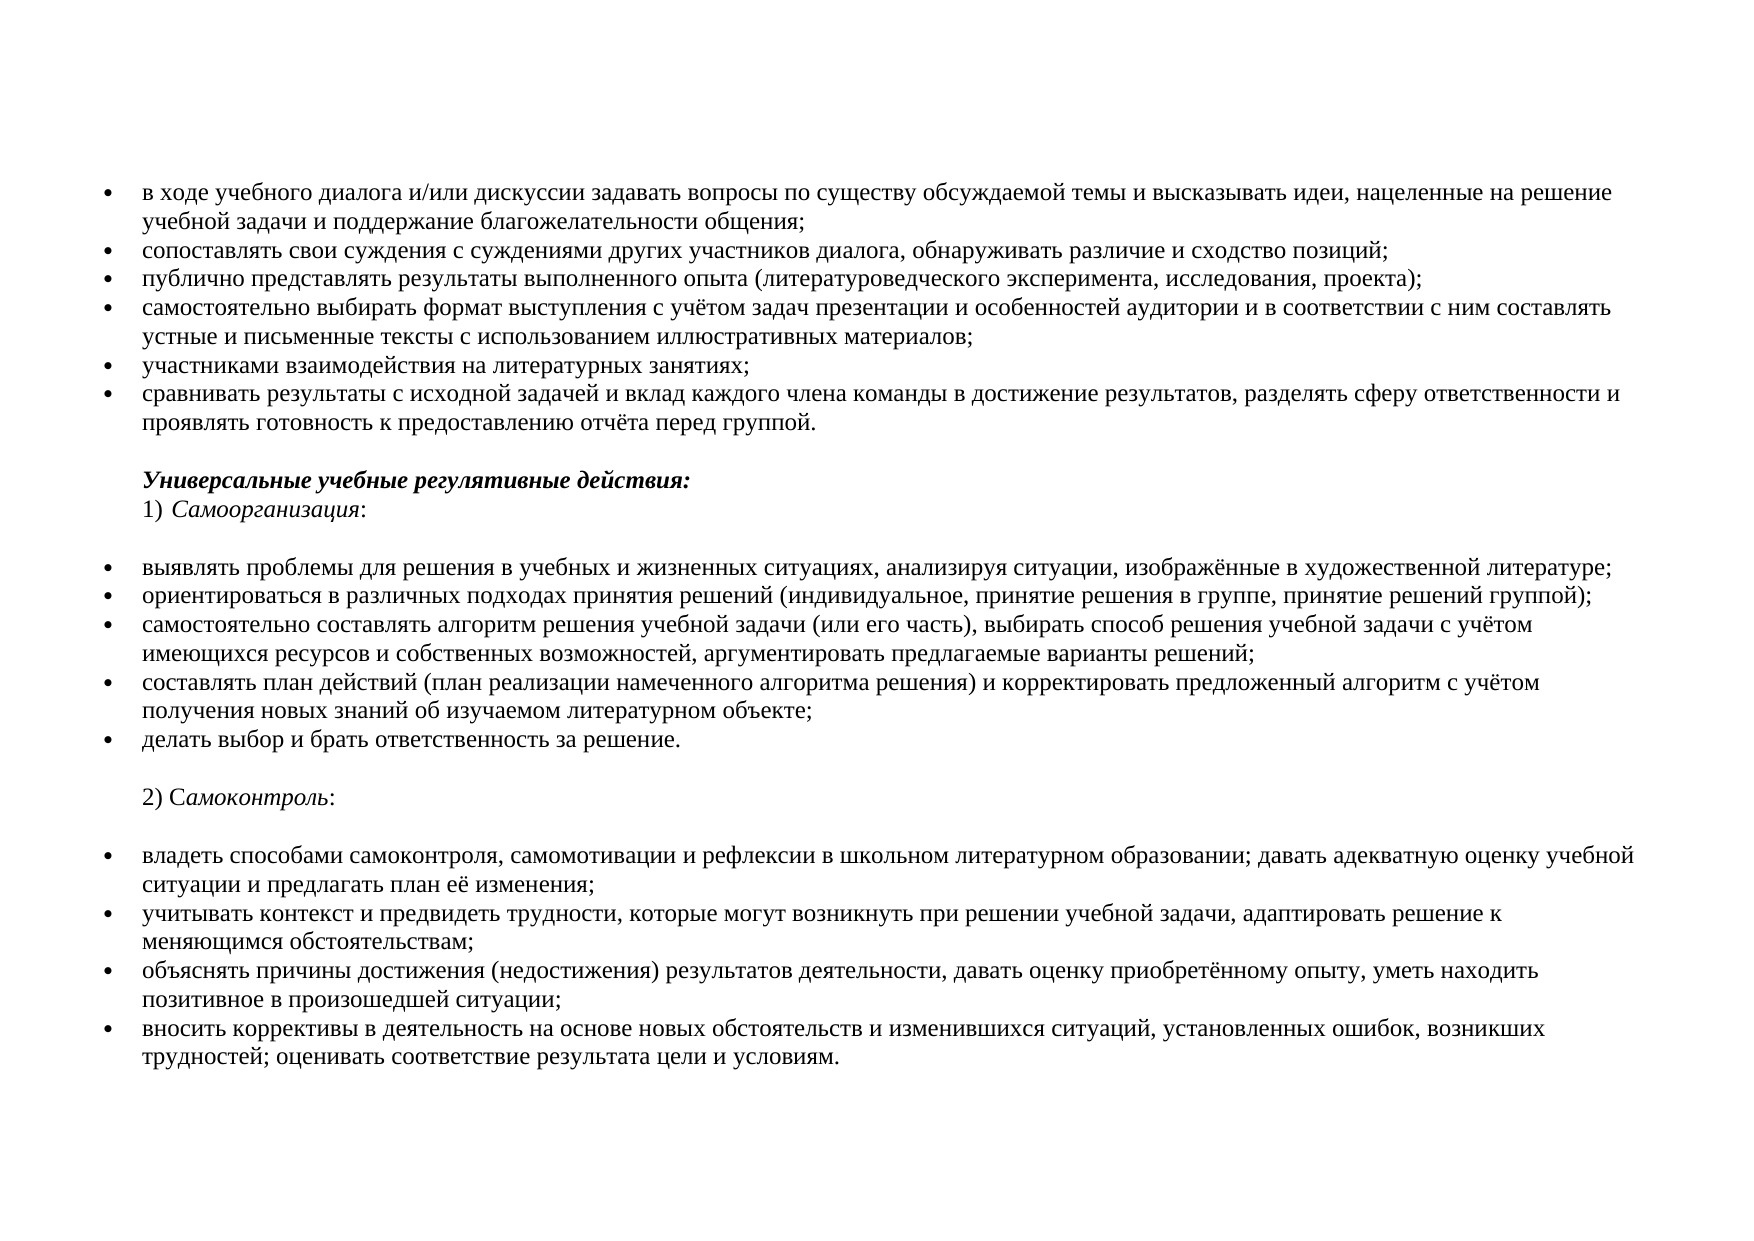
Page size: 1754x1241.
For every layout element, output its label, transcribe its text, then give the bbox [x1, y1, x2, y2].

list сравнивать результаты с исходной задачей и вклад каждого члена команды в достижение результатов, разделять сферу ответственности и проявлять готовность к предоставлению отчёта перед группой. [104, 378, 1636, 436]
list объяснять причины достижения (недостижения) результатов деятельности, давать оценку приобретённому опыту, уметь находить позитивное в произошедшей ситуации; [104, 955, 1636, 1013]
list участниками взаимодействия на литературных занятиях; [104, 350, 1636, 378]
list ориентироваться в различных подходах принятия решений (индивидуальное, принятие решения в группе, принятие решений группой); [104, 581, 1636, 609]
list учитывать контекст и предвидеть трудности, которые могут возникнуть при решении учебной задачи, адаптировать решение к меняющимся обстоятельствам; [104, 898, 1636, 955]
list сопоставлять свои суждения с суждениями других участников диалога, обнаруживать различие и сходство позиций; [104, 235, 1636, 263]
list делать выбор и брать ответственность за решение. [104, 724, 1636, 753]
list в ходе учебного диалога и/или дискуссии задавать вопросы по существу обсуждаемой темы и высказывать идеи, нацеленные на решение учебной задачи и поддержание благожелательности общения; [104, 177, 1636, 235]
list владеть способами самоконтроля, самомотивации и рефлексии в школьном литературном образовании; давать адекватную оценку учебной ситуации и предлагать план её изменения; [104, 840, 1636, 898]
text 1) Самоорганизация: [118, 494, 1636, 523]
text 2) Самоконтроль: [118, 782, 1636, 811]
list самостоятельно выбирать формат выступления с учётом задач презентации и особенностей аудитории и в соответствии с ним составлять устные и письменные тексты с использованием иллюстративных материалов; [104, 292, 1636, 350]
list составлять план действий (план реализации намеченного алгоритма решения) и корректировать предложенный алгоритм с учётом получения новых знаний об изучаемом литературном объекте; [104, 667, 1636, 724]
text Универсальные учебные регулятивные действия: [118, 465, 1636, 494]
list публично представлять результаты выполненного опыта (литературоведческого эксперимента, исследования, проекта); [104, 263, 1636, 292]
list выявлять проблемы для решения в учебных и жизненных ситуациях, анализируя ситуации, изображённые в художественной литературе; [104, 552, 1636, 581]
list самостоятельно составлять алгоритм решения учебной задачи (или его часть), выбирать способ решения учебной задачи с учётом имеющихся ресурсов и собственных возможностей, аргументировать предлагаемые варианты решений; [104, 609, 1636, 667]
list вносить коррективы в деятельность на основе новых обстоятельств и изменившихся ситуаций, установленных ошибок, возникших трудностей; оценивать соответствие результата цели и условиям. [104, 1013, 1636, 1070]
